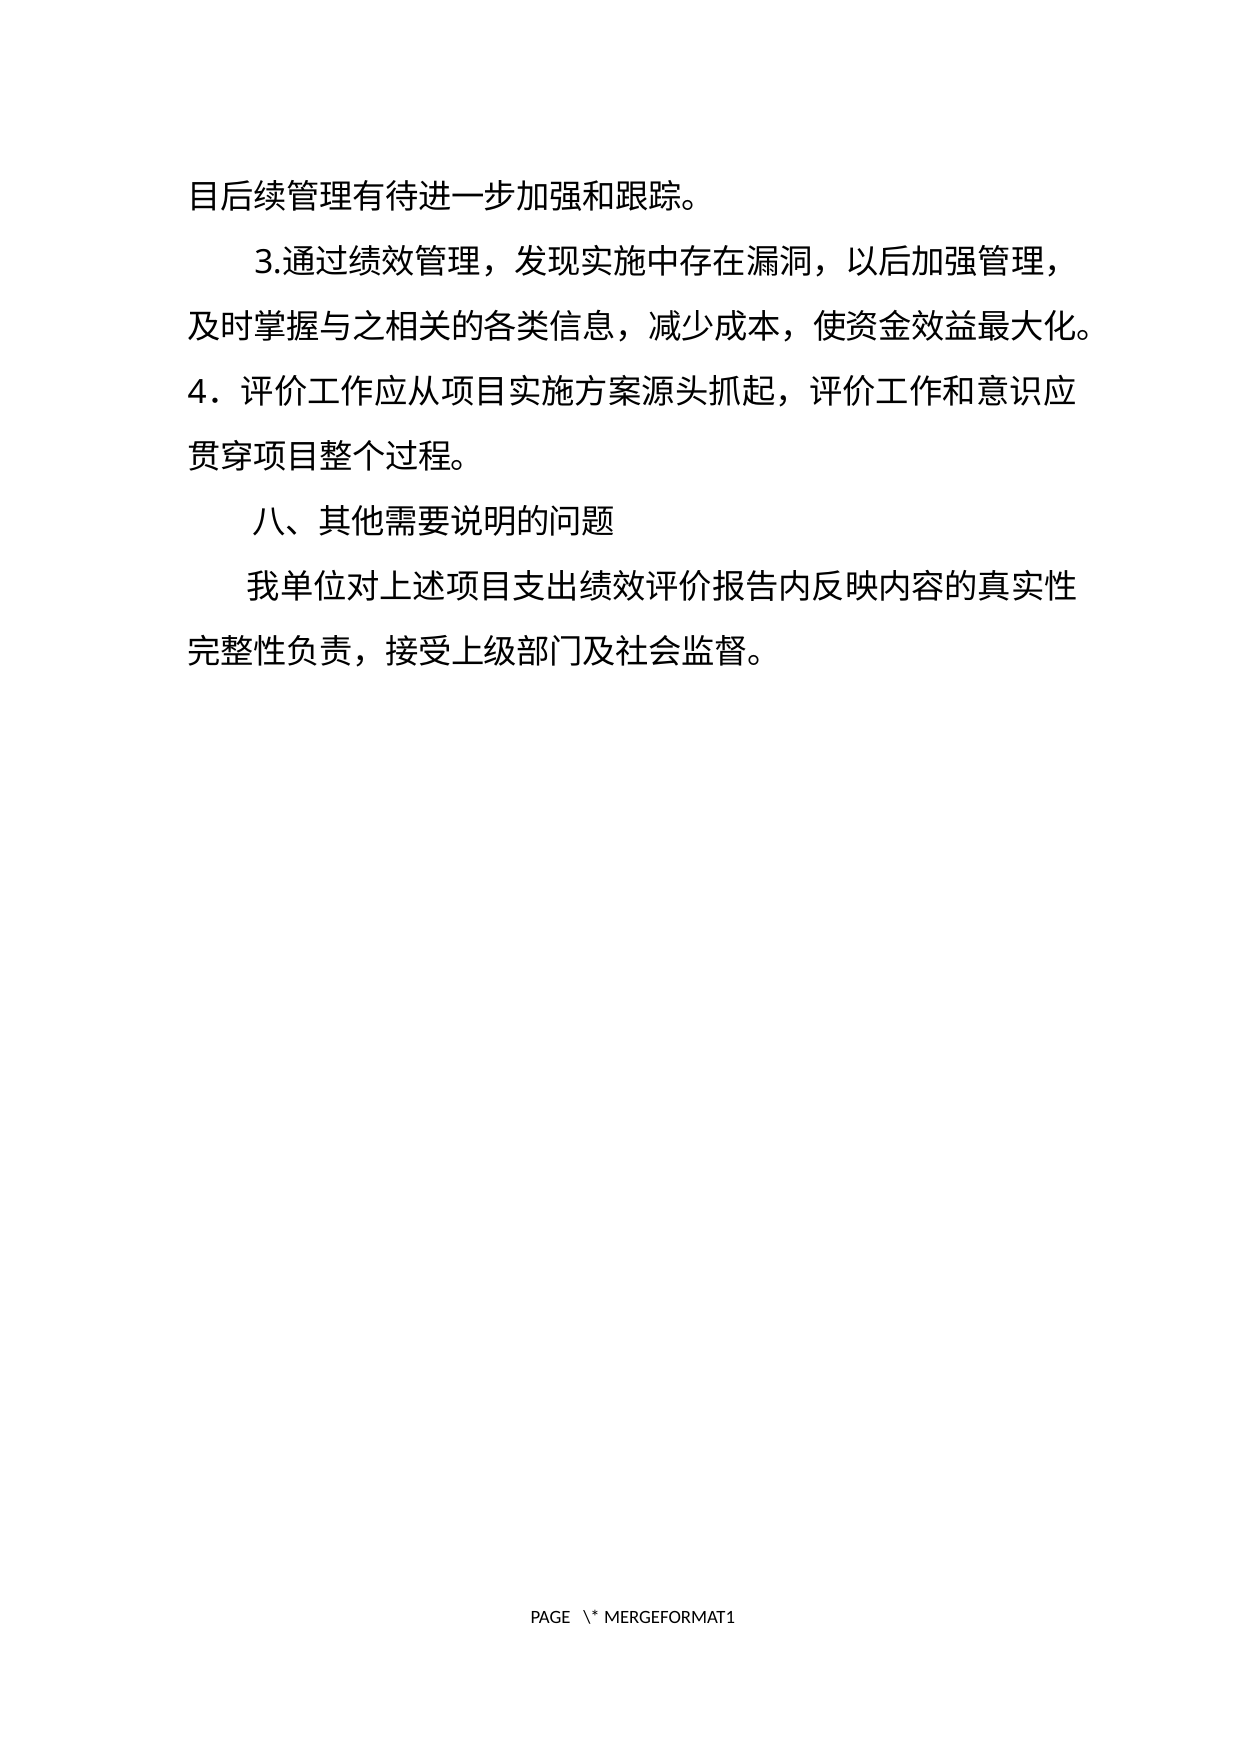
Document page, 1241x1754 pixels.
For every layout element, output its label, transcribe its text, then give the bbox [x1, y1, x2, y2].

text 八、其他需要说明的问题 [187, 487, 1078, 552]
text 我单位对上述项目支出绩效评价报告内反映内容的真实性、完整性负责，接受上级部门及社会监督。 [187, 552, 1078, 682]
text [187, 162, 1078, 487]
